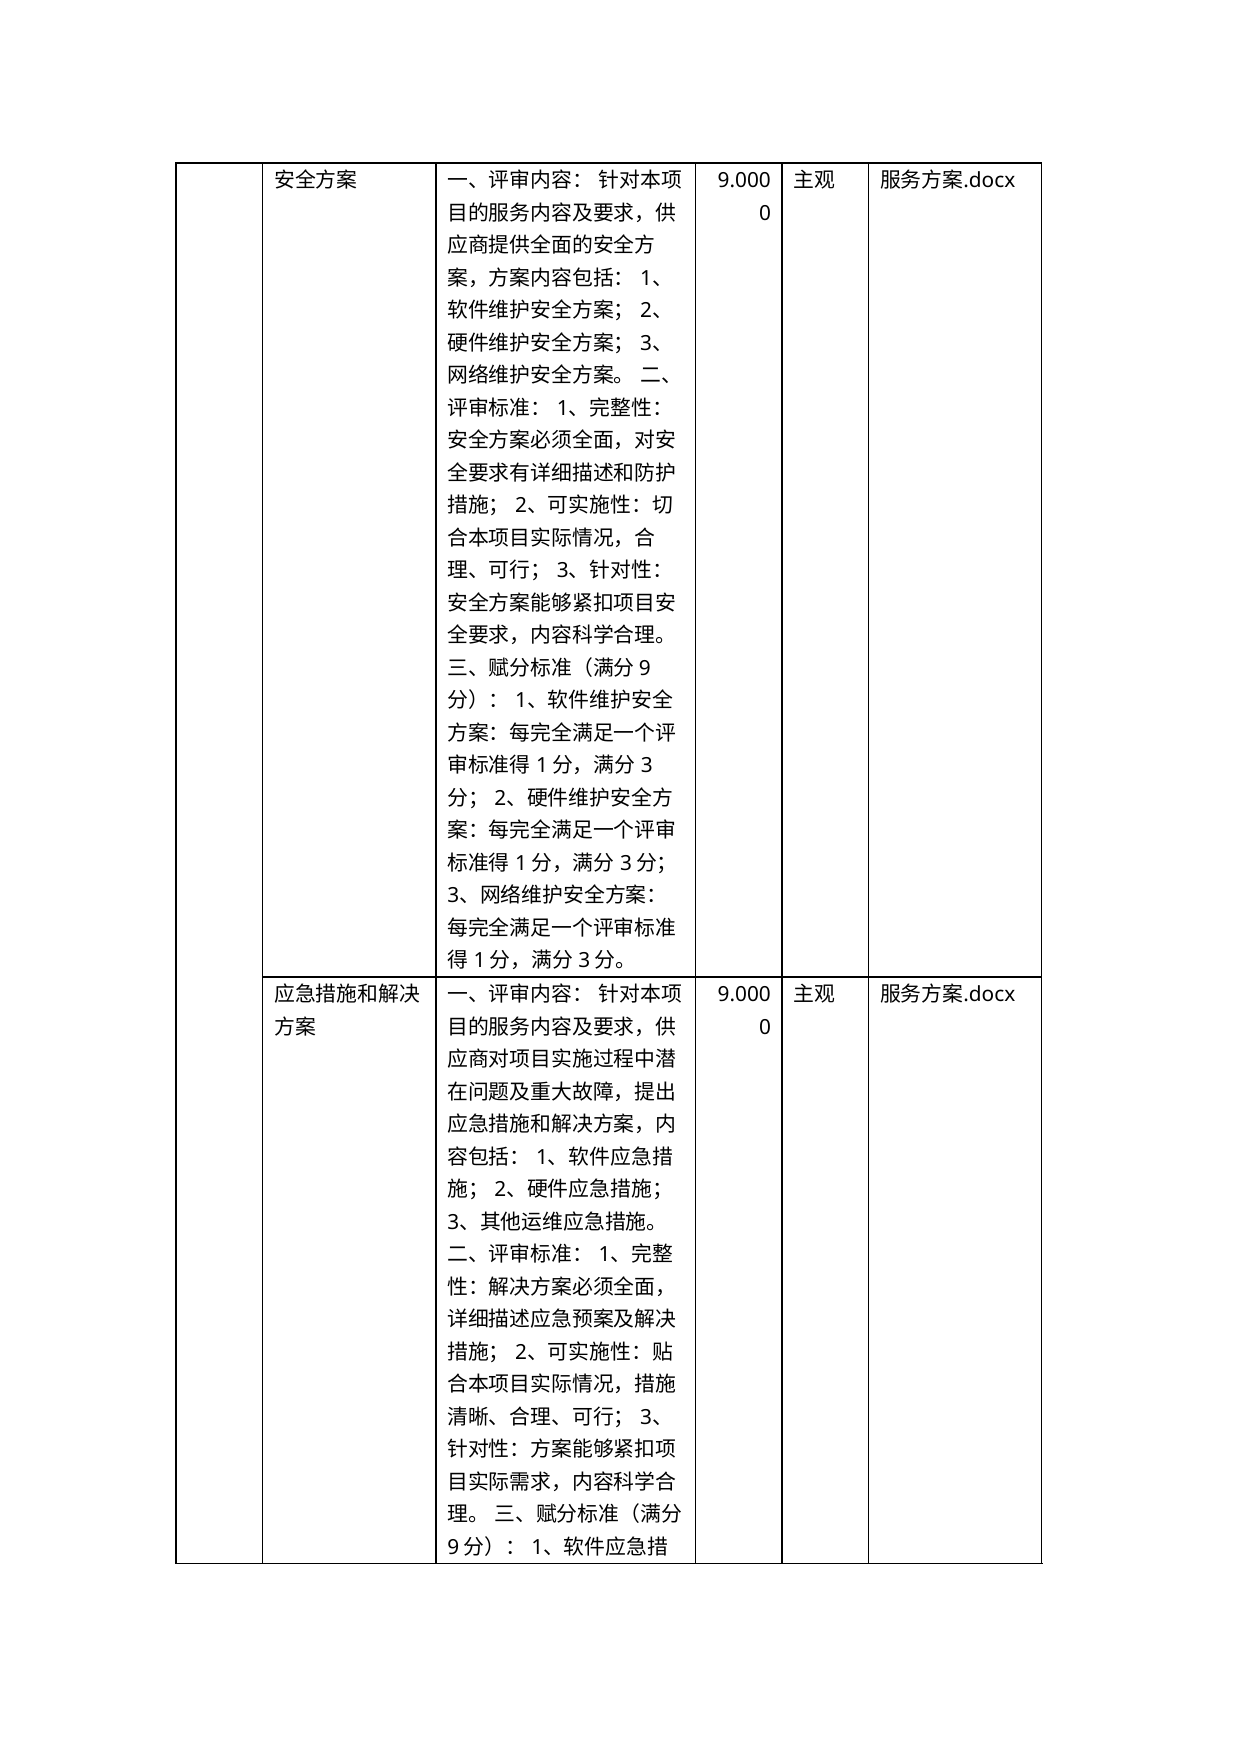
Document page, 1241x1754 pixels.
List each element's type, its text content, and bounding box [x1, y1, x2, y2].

table_cell 服务方案.docx [869, 164, 1041, 976]
table_cell 服务方案.docx [869, 978, 1041, 1563]
table_cell 9.0000 [696, 978, 781, 1563]
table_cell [437, 978, 695, 1563]
table_cell 安全方案 [263, 164, 435, 976]
table_cell 主观 [783, 164, 868, 976]
table_cell 应急措施和解决方案 [263, 978, 435, 1563]
table_cell 主观 [783, 978, 868, 1563]
table_cell 一、评审内容： 针对本项目的服务内容及要求，供应商提供全面的安全方案，方案内容包括： 1、软件维护安全方案； 2、硬件维护安全方案； 3、网络维护安全方案。 二、评审标准： 1、完整性：安全方案必须全面，对安全要求有详细描述和防护措施； 2、可实施性：切合本项目实际情况，合理、可行； 3、针对性：安全方案能够紧扣项目安全要求，内容科学合理。 三、赋分标准（满分9分）： 1、软件维护安全方案：每完全满足一个评审标准得 1分，满分 3分； 2、硬件维护安全方案：每完全满足一个评审标准得 1分，满分 3分； 3、网络维护安全方案：每完全满足一个评审标准得 1分，满分 3分。 [437, 164, 695, 976]
table_cell 9.0000 [696, 164, 781, 976]
